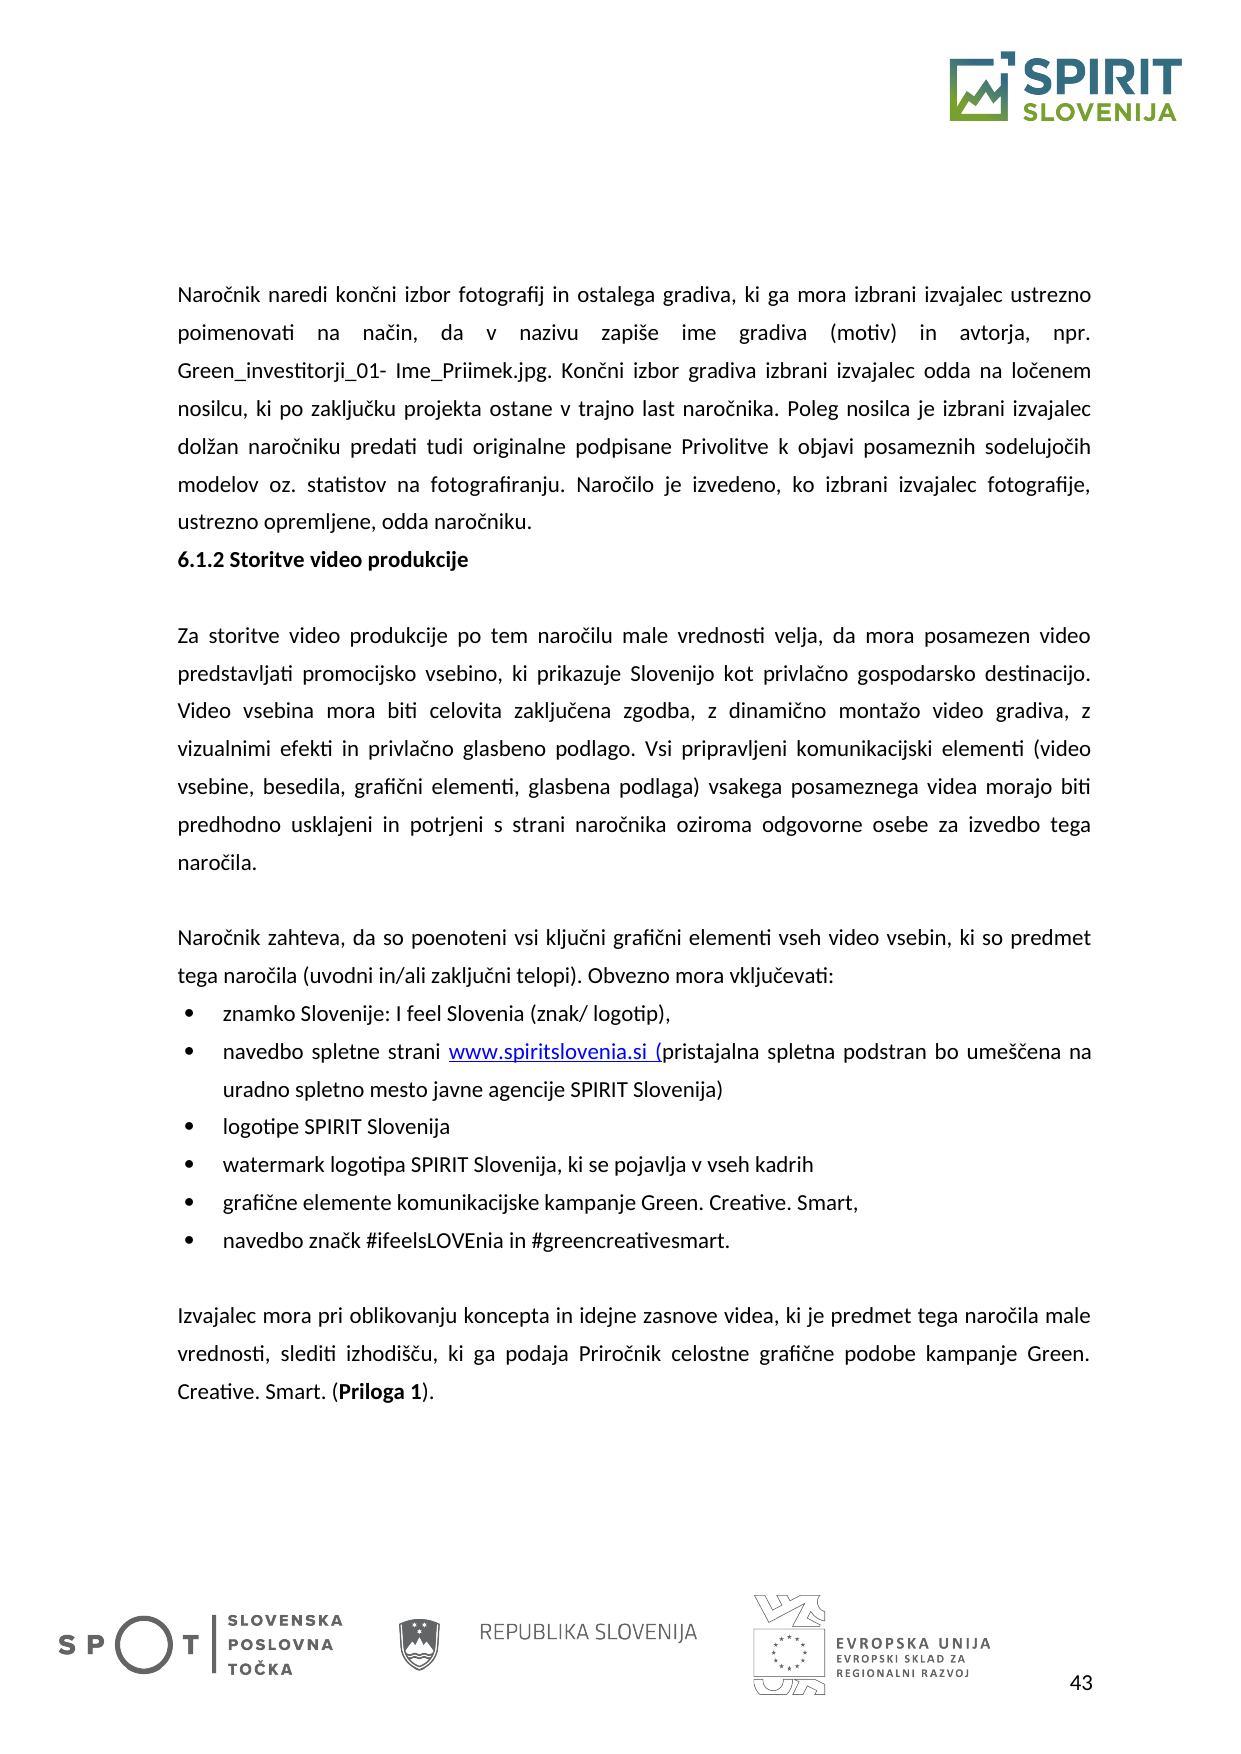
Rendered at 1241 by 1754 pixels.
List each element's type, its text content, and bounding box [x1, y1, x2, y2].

text Za storitve video produkcije po tem naročilu male vrednosti velja, da mora posamezen video predstavljati promocijsko vsebino, ki prikazuje Slovenijo kot privlačno gospodarsko destinacijo. Video vsebina mora biti celovita zaključena zgodba, z dinamično montažo video gradiva, z vizualnimi efekti in privlačno glasbeno podlago. Vsi pripravljeni komunikacijski elementi (video vsebine, besedila, grafični elementi, glasbena podlaga) vsakega posameznega videa morajo biti predhodno usklajeni in potrjeni s strani naročnika oziroma odgovorne osebe za izvedbo tega naročila. [177, 621, 1093, 876]
list logotipe SPIRIT Slovenija [185, 1112, 1093, 1141]
text 6.1.2 Storitve video produkcije [177, 545, 1093, 573]
picture [0, 1583, 1241, 1754]
list grafične elemente komunikacijske kampanje Green. Creative. Smart, [185, 1188, 1093, 1216]
list watermark logotipa SPIRIT Slovenija, ki se pojavlja v vseh kadrih [185, 1150, 1093, 1178]
picture [0, 0, 1241, 138]
list navedbo značk #ifeelsLOVEnia in #greencreativesmart. [185, 1226, 1093, 1254]
list znamko Slovenije: I feel Slovenia (znak/ logotip), [185, 999, 1093, 1027]
text Naročnik zahteva, da so poenoteni vsi ključni grafični elementi vseh video vsebin, ki so predmet tega naročila (uvodni in/ali zaključni telopi). Obvezno mora vključevati: [177, 923, 1093, 989]
list navedbo spletne strani www.spiritslovenia.si (pristajalna spletna podstran bo umeščena na uradno spletno mesto javne agencije SPIRIT Slovenija) [185, 1037, 1093, 1103]
text Izvajalec mora pri oblikovanju koncepta in idejne zasnove videa, ki je predmet tega naročila male vrednosti, slediti izhodišču, ki ga podaja Priročnik celostne grafične podobe kampanje Green. Creative. Smart. (Priloga 1). [177, 1302, 1093, 1405]
